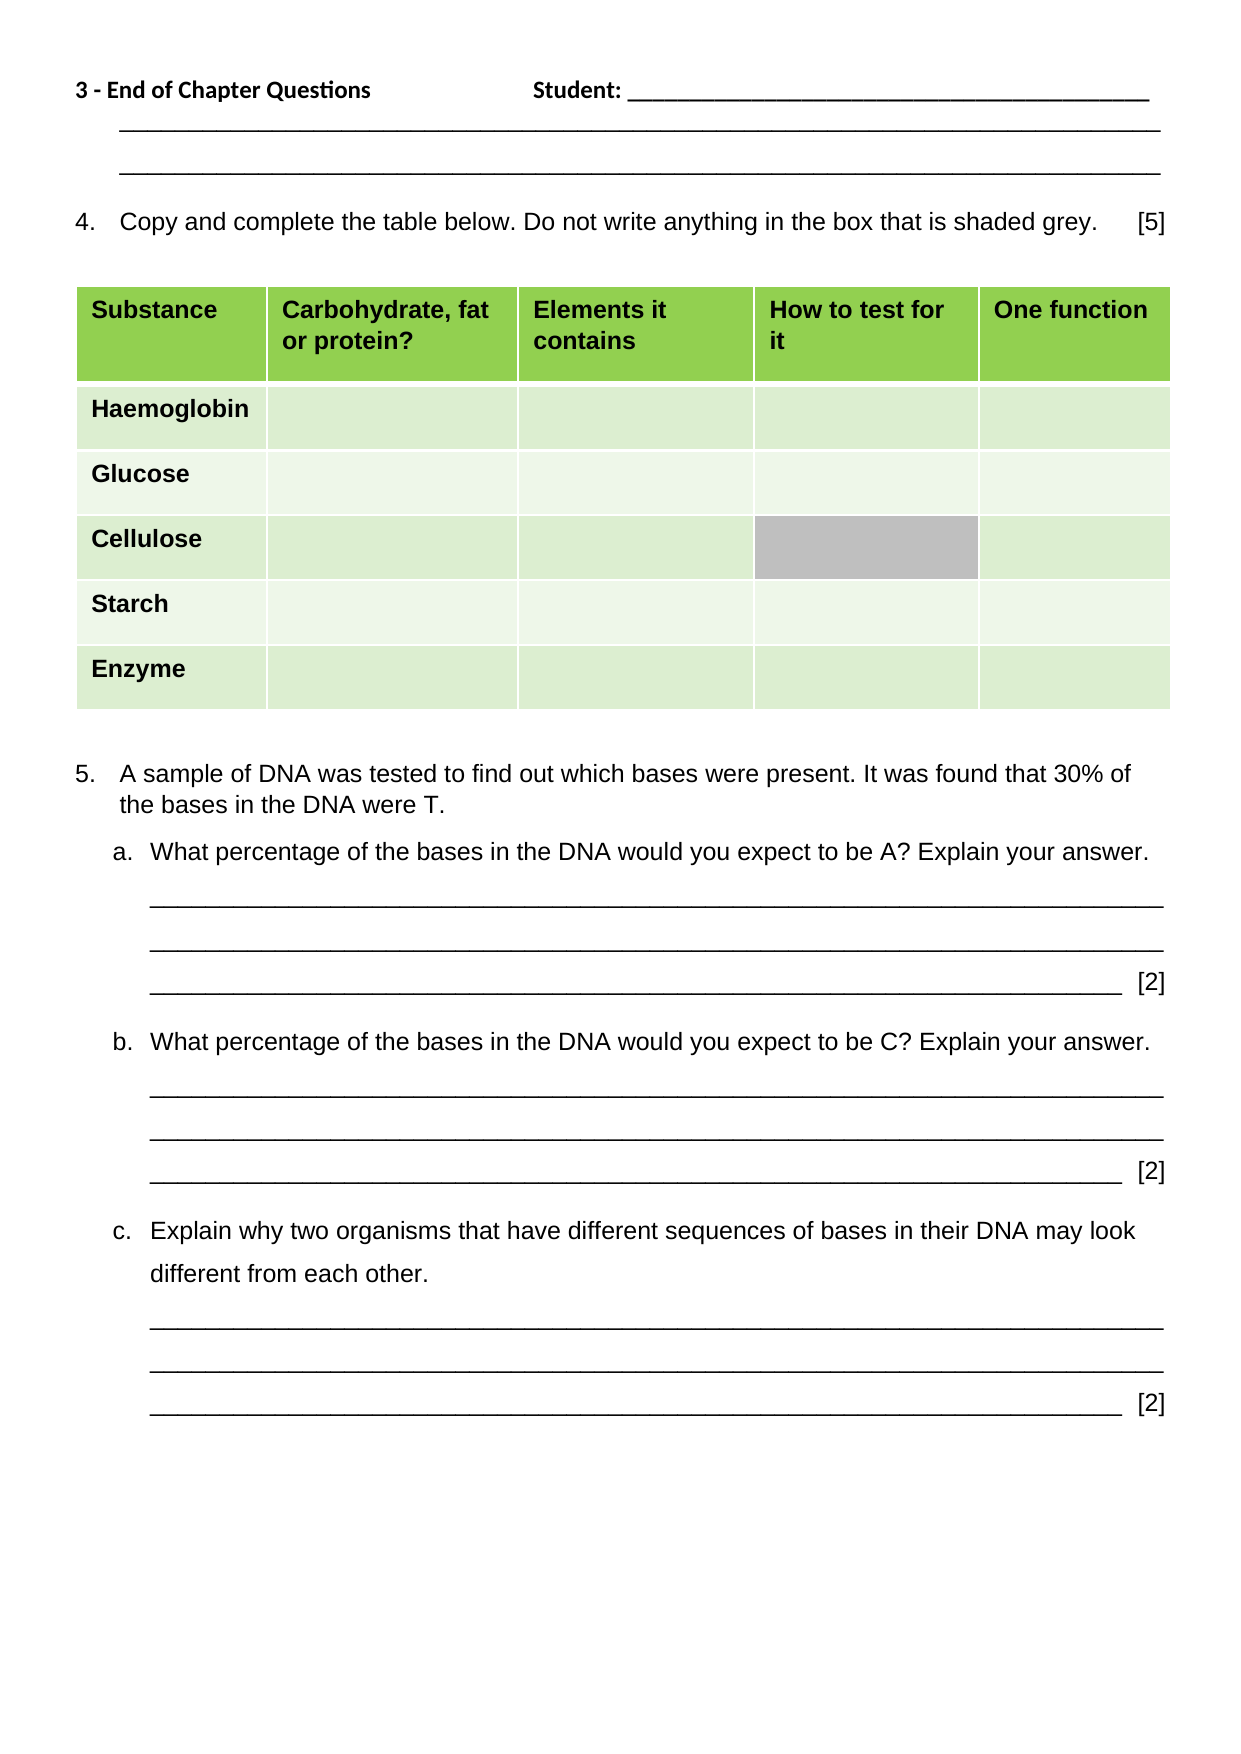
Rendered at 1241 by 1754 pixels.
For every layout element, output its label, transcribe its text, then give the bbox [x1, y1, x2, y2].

table_header Elements it contains [519, 287, 753, 381]
table_cell [755, 452, 978, 514]
table_cell Starch [77, 581, 266, 644]
table_cell [980, 516, 1170, 579]
list What percentage of the bases in the DNA would you expect to be A? Explain your answer. ________________________________________________________________________________________________________________________________________________________________________________________________________________________ [2] [112, 837, 1165, 995]
table_cell Haemoglobin [77, 387, 266, 449]
table_cell [755, 646, 978, 709]
table_cell [519, 581, 753, 644]
table_header How to test for it [755, 287, 978, 381]
table_cell Enzyme [77, 646, 266, 709]
table_cell [519, 516, 753, 579]
table_cell [519, 387, 753, 449]
list What percentage of the bases in the DNA would you expect to be C? Explain your answer. ________________________________________________________________________________________________________________________________________________________________________________________________________________________ [2] [112, 1026, 1165, 1184]
table_header Substance [77, 287, 266, 381]
table_cell [268, 516, 517, 579]
table_cell Cellulose [77, 516, 266, 579]
table_cell [980, 387, 1170, 449]
table_cell [268, 581, 517, 644]
table_cell [755, 581, 978, 644]
table_cell [755, 516, 978, 579]
table_cell [519, 646, 753, 709]
table_cell [980, 581, 1170, 644]
table_cell [268, 387, 517, 449]
table_cell [980, 452, 1170, 514]
table_header Carbohydrate, fat or protein? [268, 287, 517, 381]
table_cell [980, 646, 1170, 709]
table_cell [268, 452, 517, 514]
table_cell [519, 452, 753, 514]
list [75, 104, 1165, 176]
table_header One function [980, 287, 1170, 381]
list Copy and complete the table below. Do not write anything in the box that is shaded grey. [5] [75, 207, 1165, 266]
table_cell [268, 646, 517, 709]
list Explain why two organisms that have different sequences of bases in their DNA may look different from each other. ________________________________________________________________________________________________________________________________________________________________________________________________________________________ [2] [112, 1216, 1165, 1417]
list A sample of DNA was tested to find out which bases were present. It was found that 30% of the bases in the DNA were T. [75, 758, 1165, 818]
table_cell [755, 387, 978, 449]
table_cell Glucose [77, 452, 266, 514]
